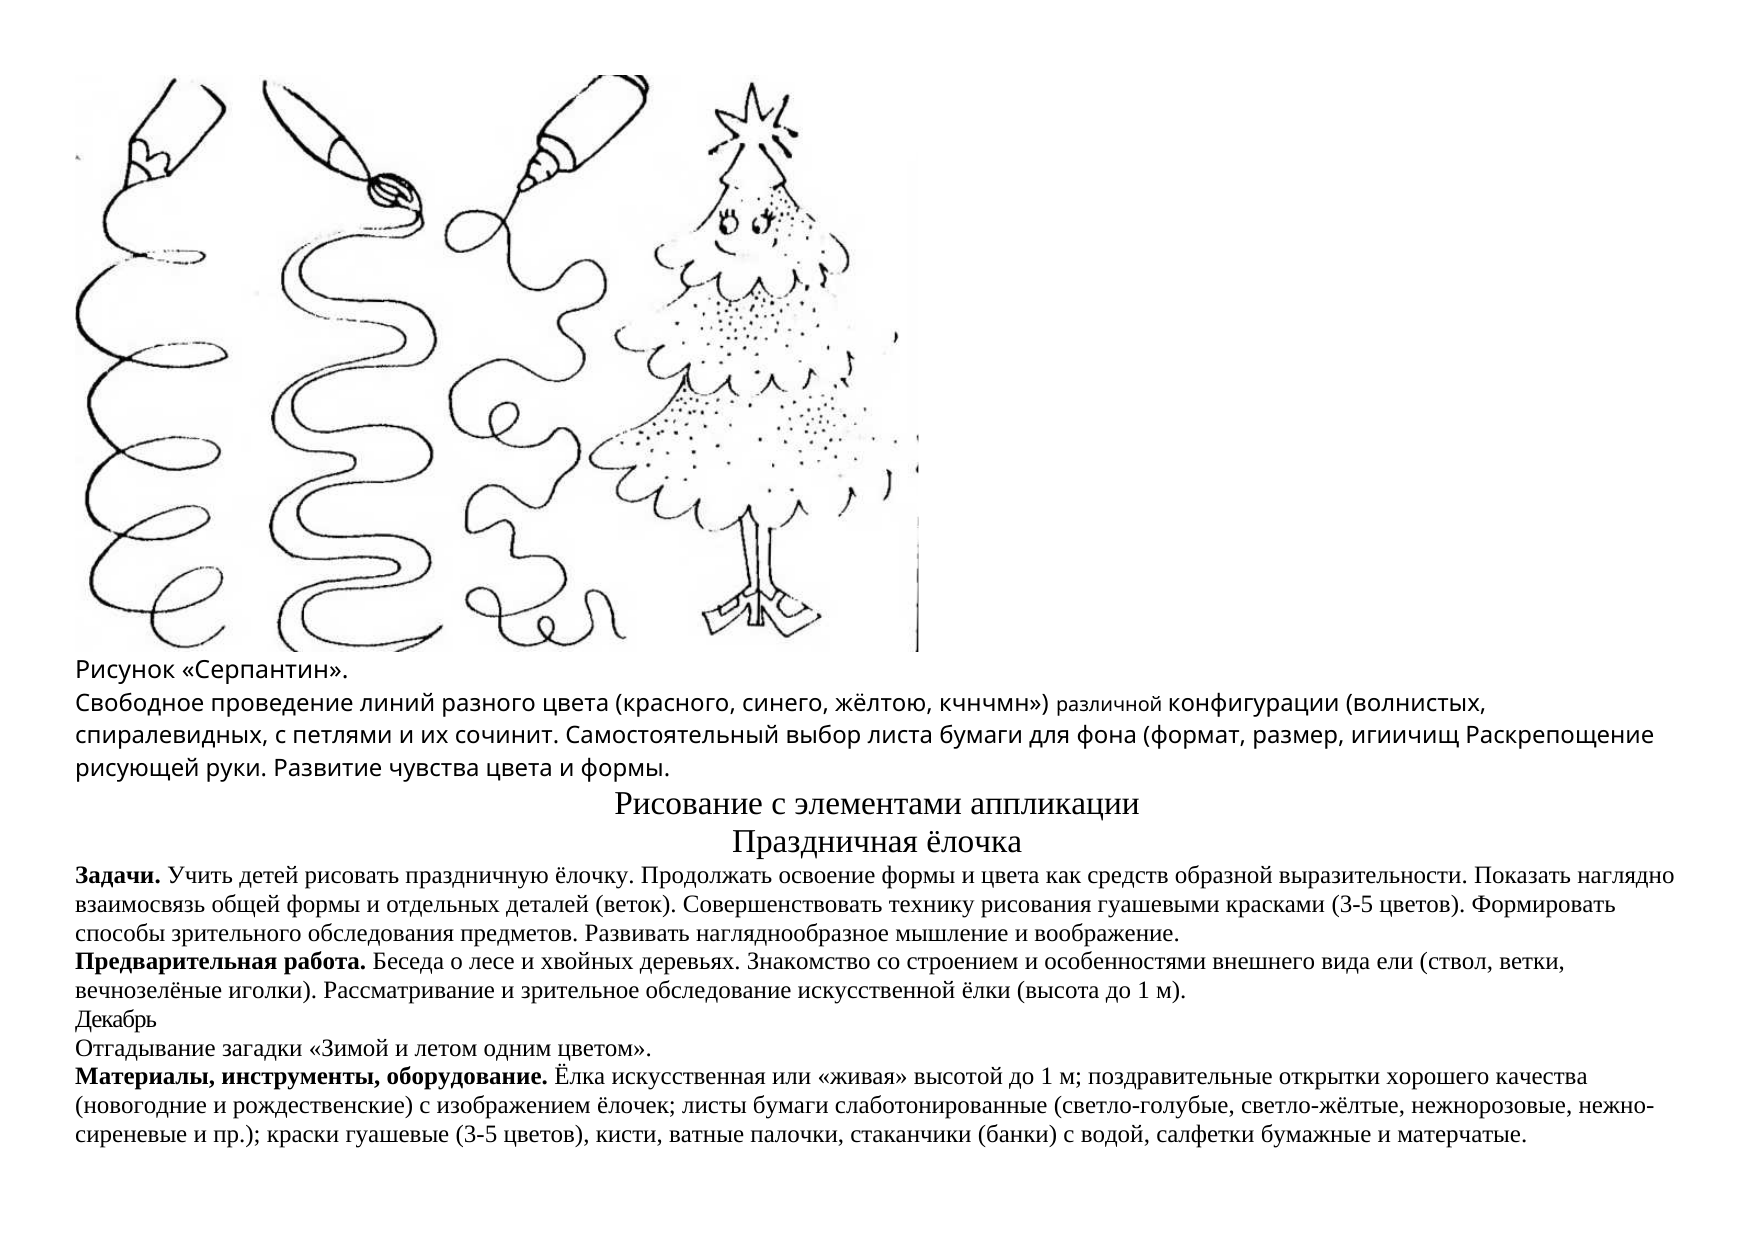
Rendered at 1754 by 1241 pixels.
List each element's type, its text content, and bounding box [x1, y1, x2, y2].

text Рисование с элементами аппликации [75, 783, 1679, 822]
text Отгадывание загадки «Зимой и летом одним цветом». [75, 1033, 1679, 1061]
text Задачи. Учить детей рисовать праздничную ёлочку. Продолжать освоение формы и цвета как средств образной выразительности. Показать наглядно взаимосвязь общей формы и отдельных деталей (веток). Совершенствовать технику рисования гуашевыми красками (3-5 цветов). Формировать способы зрительного обследования предметов. Развивать нагляднообразное мышление и воображение. [75, 860, 1679, 946]
text Декабрь [75, 1004, 1679, 1033]
picture [75, 75, 919, 652]
text Материалы, инструменты, оборудование. Ёлка искусственная или «живая» высотой до 1 м; поздравительные открытки хорошего качества (новогодние и рождественские) с изображением ёлочек; листы бумаги слаботонированные (светло-голубые, светло-жёлтые, нежнорозовые, нежно-сиреневые и пр.); краски гуашевые (3-5 цветов), кисти, ватные палочки, стаканчики (банки) с водой, салфетки бумажные и матерчатые. [75, 1061, 1679, 1148]
text Предварительная работа. Беседа о лесе и хвойных деревьях. Знакомство со строением и особенностями внешнего вида ели (ствол, ветки, вечнозелёные иголки). Рассматривание и зрительное обследование искусственной ёлки (высота до 1 м). [75, 946, 1679, 1004]
text Свободное проведение линий разного цвета (красного, синего, жёлтою, кчнчмн») различной конфигурации (волнистых, спиралевидных, с петлями и их сочинит. Самостоятельный выбор листа бумаги для фона (формат, размер, игиичищ Раскрепощение рисующей руки. Развитие чувства цвета и формы. [75, 686, 1679, 783]
text Рисунок «Серпантин». [75, 652, 1679, 686]
text Праздничная ёлочка [75, 822, 1679, 860]
